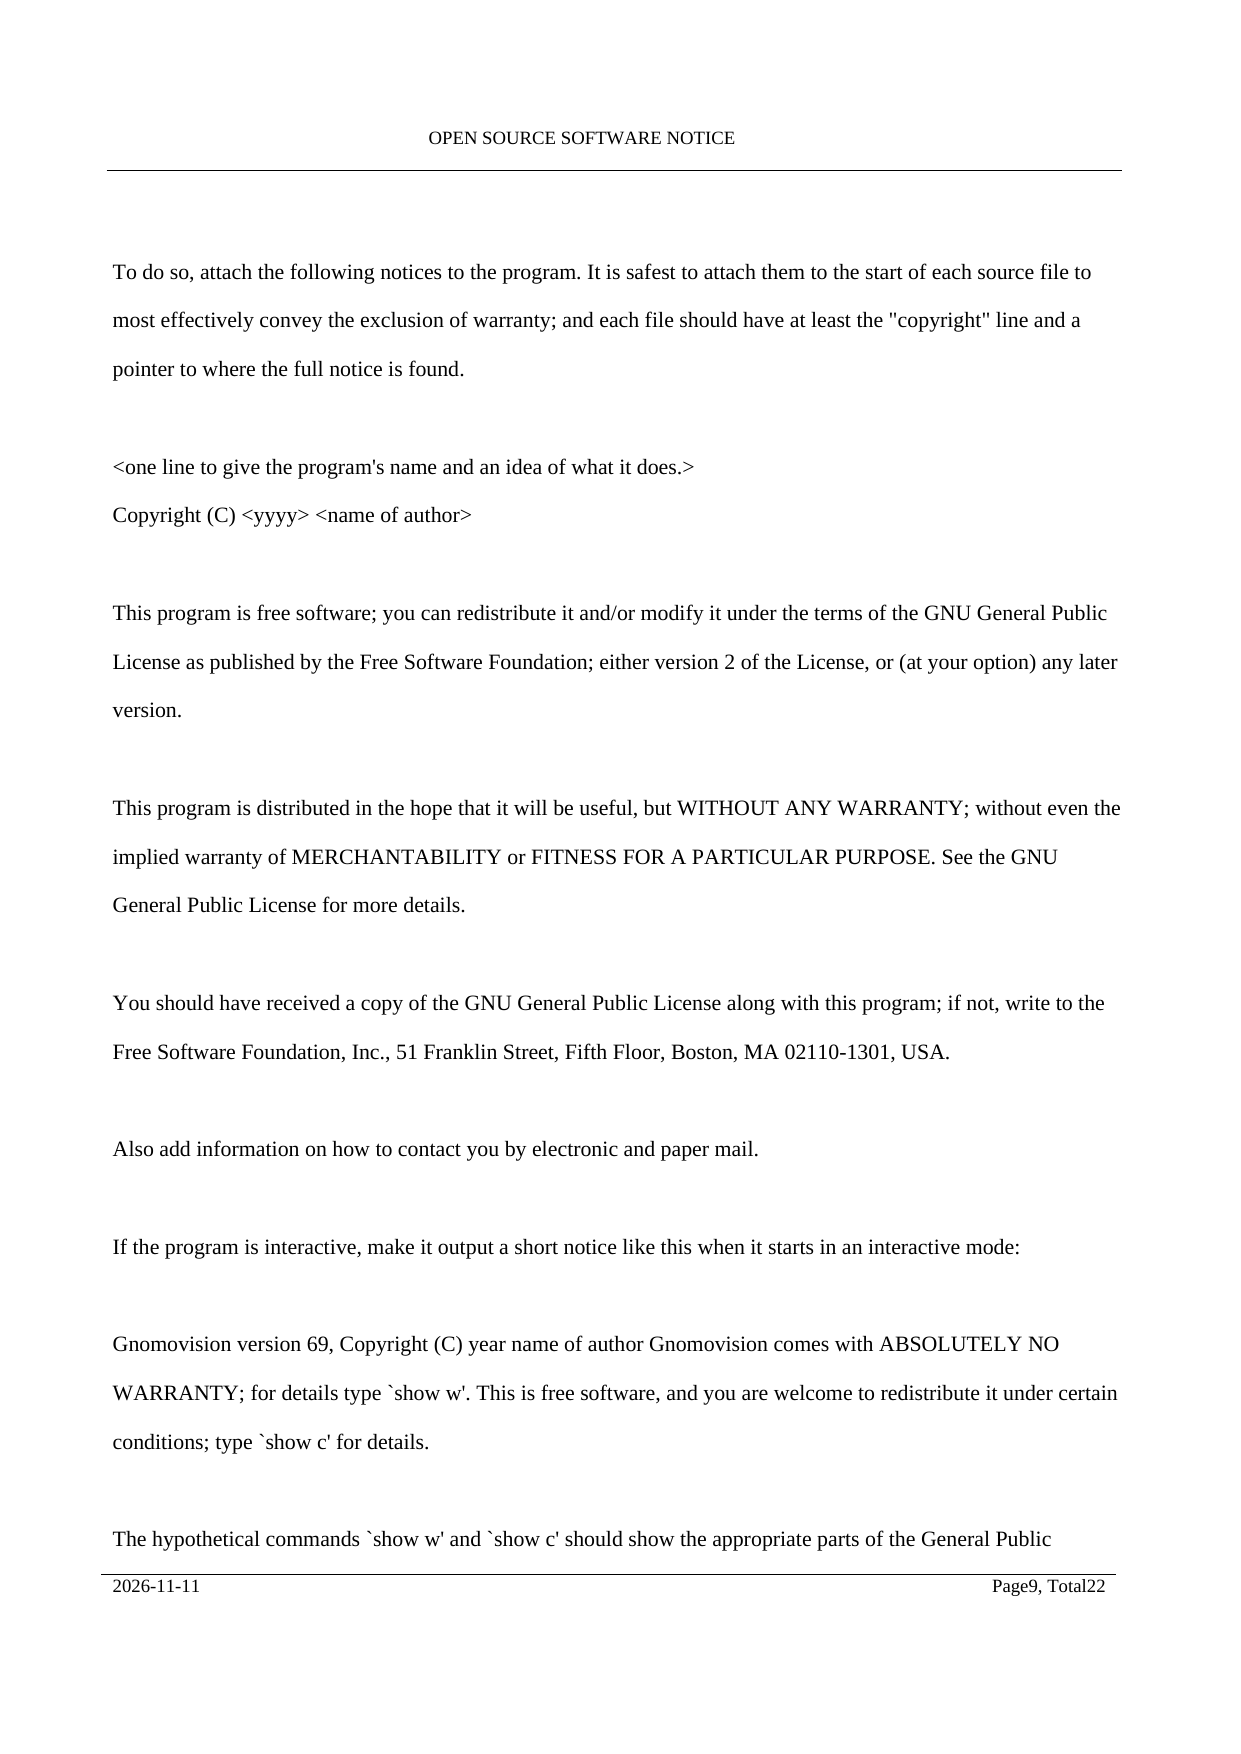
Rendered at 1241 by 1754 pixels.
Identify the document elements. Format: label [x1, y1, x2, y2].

text [112, 206, 1128, 1555]
